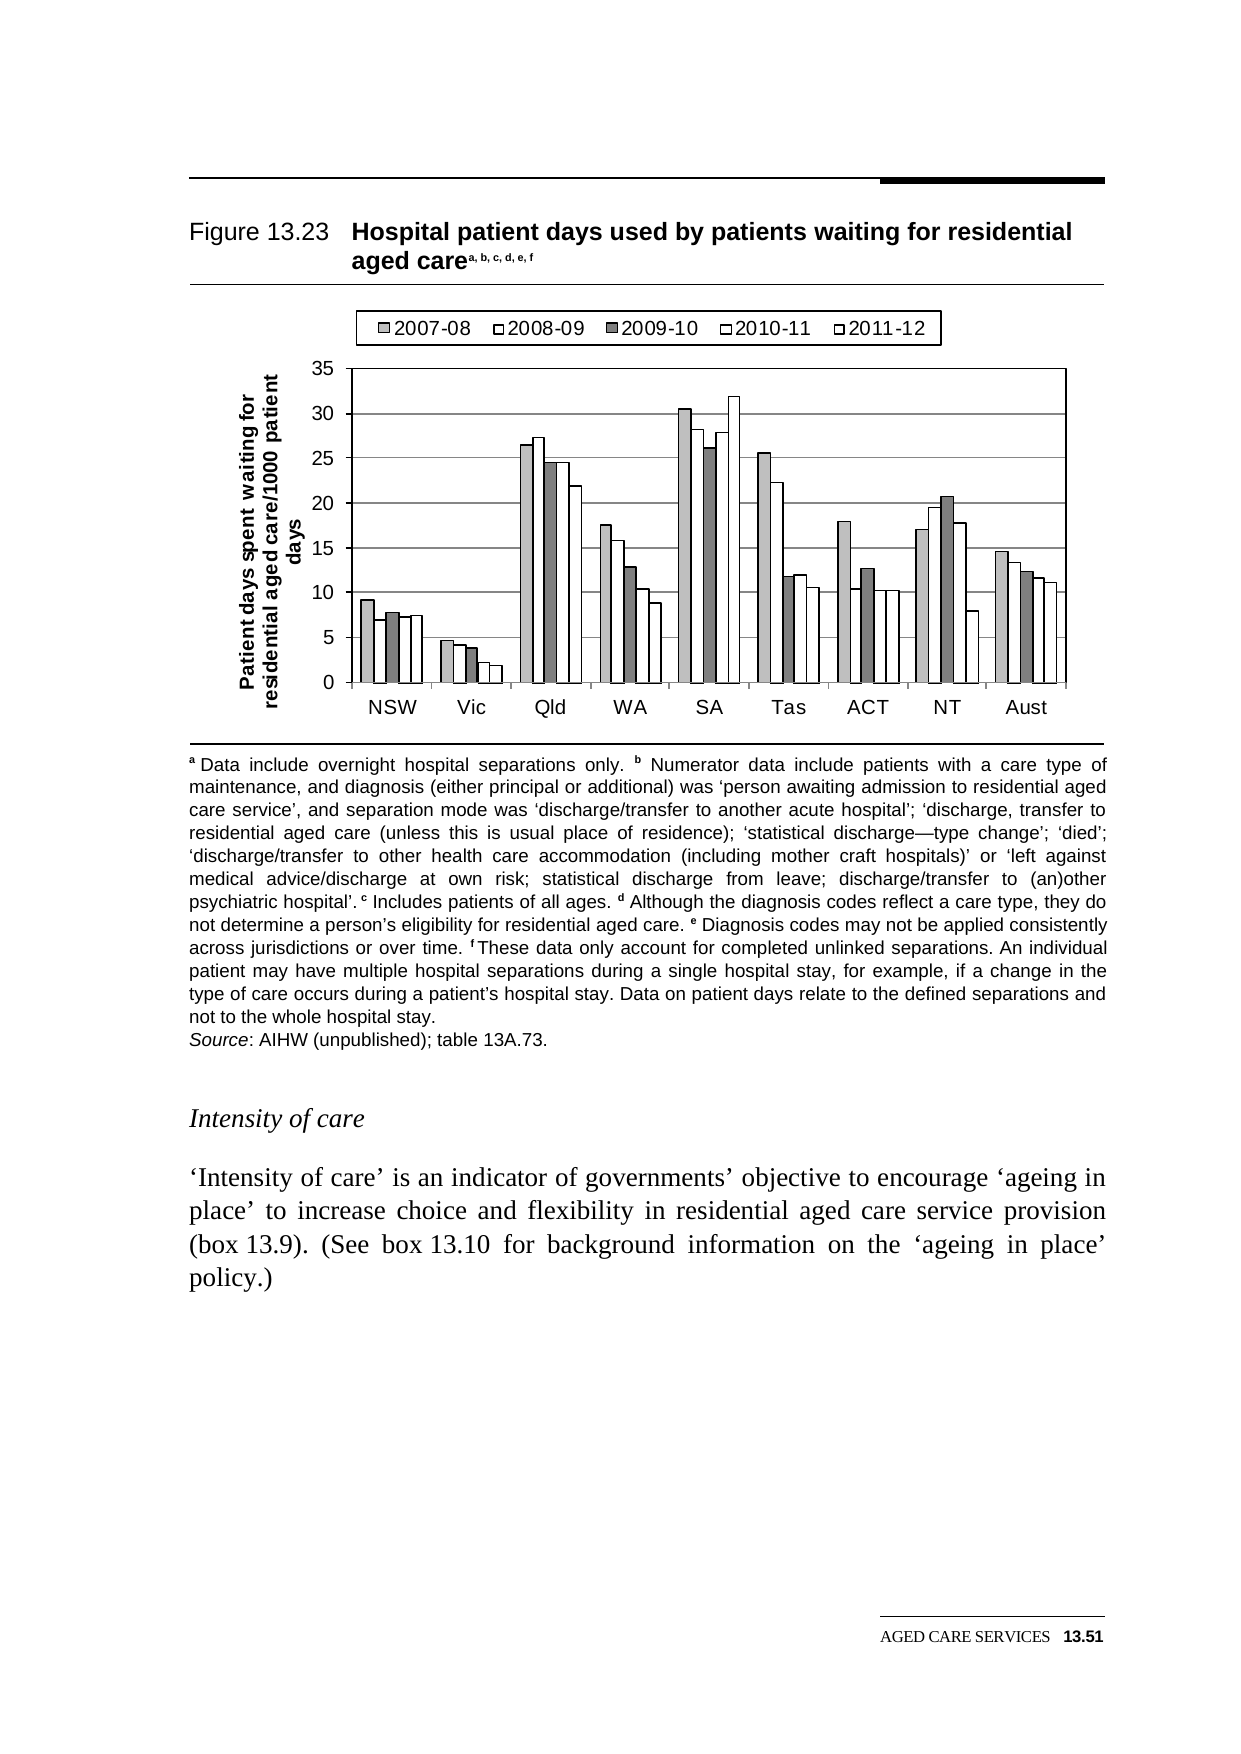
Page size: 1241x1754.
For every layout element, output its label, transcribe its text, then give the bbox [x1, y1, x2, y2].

title Figure 13.23 Hospital patient days used by patients waiting for residential aged carea, b, c, d, e, f [189, 217, 1107, 275]
subtitle Intensity of care [189, 1101, 1107, 1134]
table_header [190, 285, 1104, 743]
text ‘Intensity of care’ is an indicator of governments’ objective to encourage ‘ageing in place’ to increase choice and flexibility in residential aged care service provision (box 13.9). (See box 13.10 for background information on the ‘ageing in place’ policy.) [189, 1159, 1107, 1292]
text Source: AIHW (unpublished); table 13A.73. [189, 1028, 1107, 1051]
text a Data include overnight hospital separations only. b Numerator data include patients with a care type of maintenance, and diagnosis (either principal or additional) was ‘person awaiting admission to residential aged care service’, and separation mode was ‘discharge/transfer to another acute hospital’; ‘discharge, transfer to residential aged care (unless this is usual place of residence); ‘statistical discharge—type change’; ‘died’; ‘discharge/transfer to other health care accommodation (including mother craft hospitals)’ or ‘left against medical advice/discharge at own risk; statistical discharge from leave; discharge/transfer to (an)other psychiatric hospital’. c Includes patients of all ages. d Although the diagnosis codes reflect a care type, they do not determine a person’s eligibility for residential aged care. e Diagnosis codes may not be applied consistently across jurisdictions or over time. f These data only account for completed unlinked separations. An individual patient may have multiple hospital separations during a single hospital stay, for example, if a change in the type of care occurs during a patient’s hospital stay. Data on patient days relate to the defined separations and not to the whole hospital stay. [189, 753, 1107, 1028]
